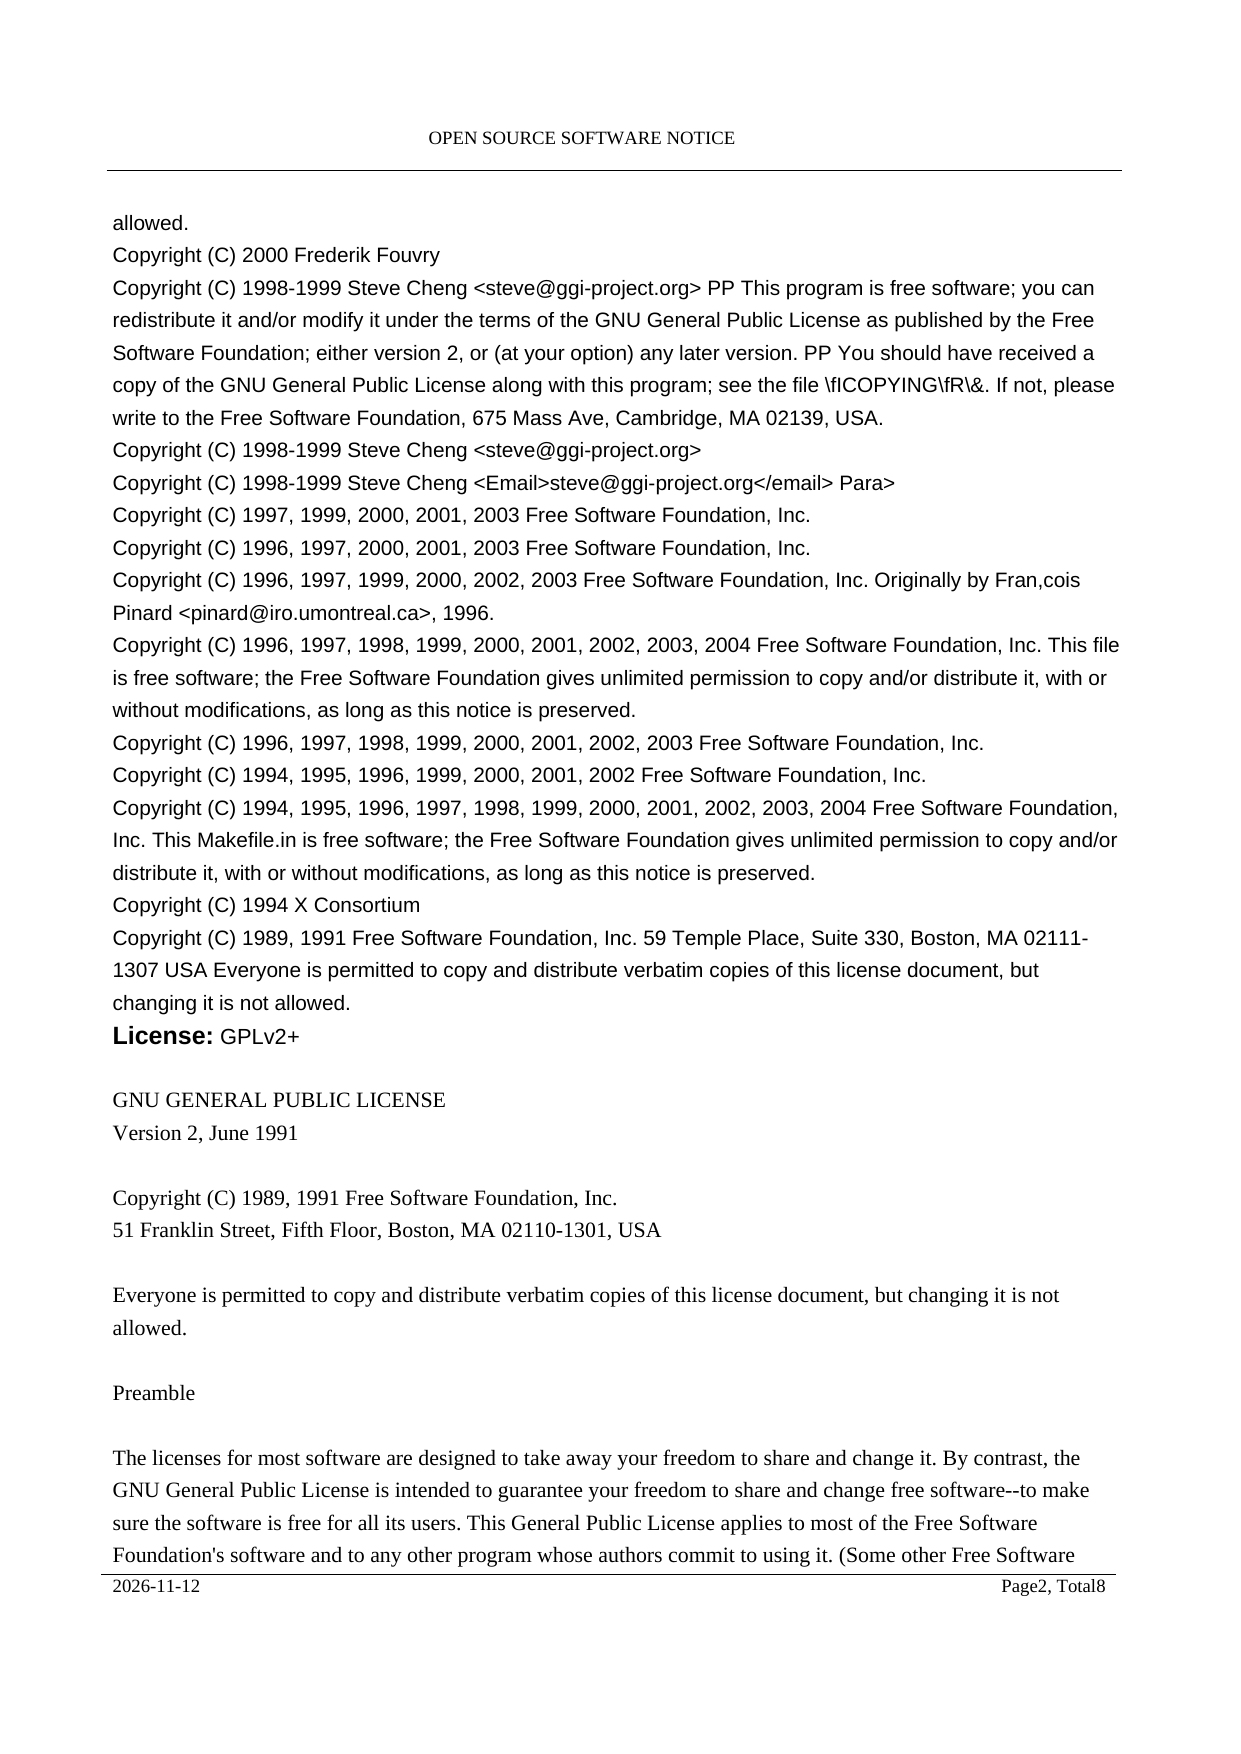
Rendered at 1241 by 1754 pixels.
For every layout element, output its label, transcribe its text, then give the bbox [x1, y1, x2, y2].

text Copyright (C) 1998-1999 Steve Cheng <Email>steve@ggi-project.org</email> Para> [112, 466, 1128, 499]
text Copyright (C) 1998-1999 Steve Cheng <steve@ggi-project.org> [112, 434, 1128, 466]
text Copyright (C) 1989, 1991 Free Software Foundation, Inc. 59 Temple Place, Suite 330, Boston, MA 02111-1307 USA Everyone is permitted to copy and distribute verbatim copies of this license document, but changing it is not allowed. [112, 921, 1128, 1019]
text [112, 206, 1128, 239]
text Copyright (C) 1998-1999 Steve Cheng <steve@ggi-project.org> PP This program is free software; you can redistribute it and/or modify it under the terms of the GNU General Public License as published by the Free Software Foundation; either version 2, or (at your option) any later version. PP You should have received a copy of the GNU General Public License along with this program; see the file \fICOPYING\fR\&. If not, please write to the Free Software Foundation, 675 Mass Ave, Cambridge, MA 02139, USA. [112, 271, 1128, 434]
text Copyright (C) 1996, 1997, 2000, 2001, 2003 Free Software Foundation, Inc. [112, 531, 1128, 564]
text Copyright (C) 1996, 1997, 1998, 1999, 2000, 2001, 2002, 2003 Free Software Foundation, Inc. [112, 726, 1128, 759]
text Copyright (C) 1996, 1997, 1999, 2000, 2002, 2003 Free Software Foundation, Inc. Originally by Fran,cois Pinard <pinard@iro.umontreal.ca>, 1996. [112, 564, 1128, 629]
text Copyright (C) 1997, 1999, 2000, 2001, 2003 Free Software Foundation, Inc. [112, 499, 1128, 531]
text Copyright (C) 1994 X Consortium [112, 889, 1128, 921]
text Copyright (C) 2000 Frederik Fouvry [112, 239, 1128, 271]
text Copyright (C) 1994, 1995, 1996, 1997, 1998, 1999, 2000, 2001, 2002, 2003, 2004 Free Software Foundation, Inc. This Makefile.in is free software; the Free Software Foundation gives unlimited permission to copy and/or distribute it, with or without modifications, as long as this notice is preserved. [112, 791, 1128, 889]
text Copyright (C) 1996, 1997, 1998, 1999, 2000, 2001, 2002, 2003, 2004 Free Software Foundation, Inc. This file is free software; the Free Software Foundation gives unlimited permission to copy and/or distribute it, with or without modifications, as long as this notice is preserved. [112, 629, 1128, 726]
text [112, 1019, 1128, 1571]
text Copyright (C) 1994, 1995, 1996, 1999, 2000, 2001, 2002 Free Software Foundation, Inc. [112, 759, 1128, 791]
